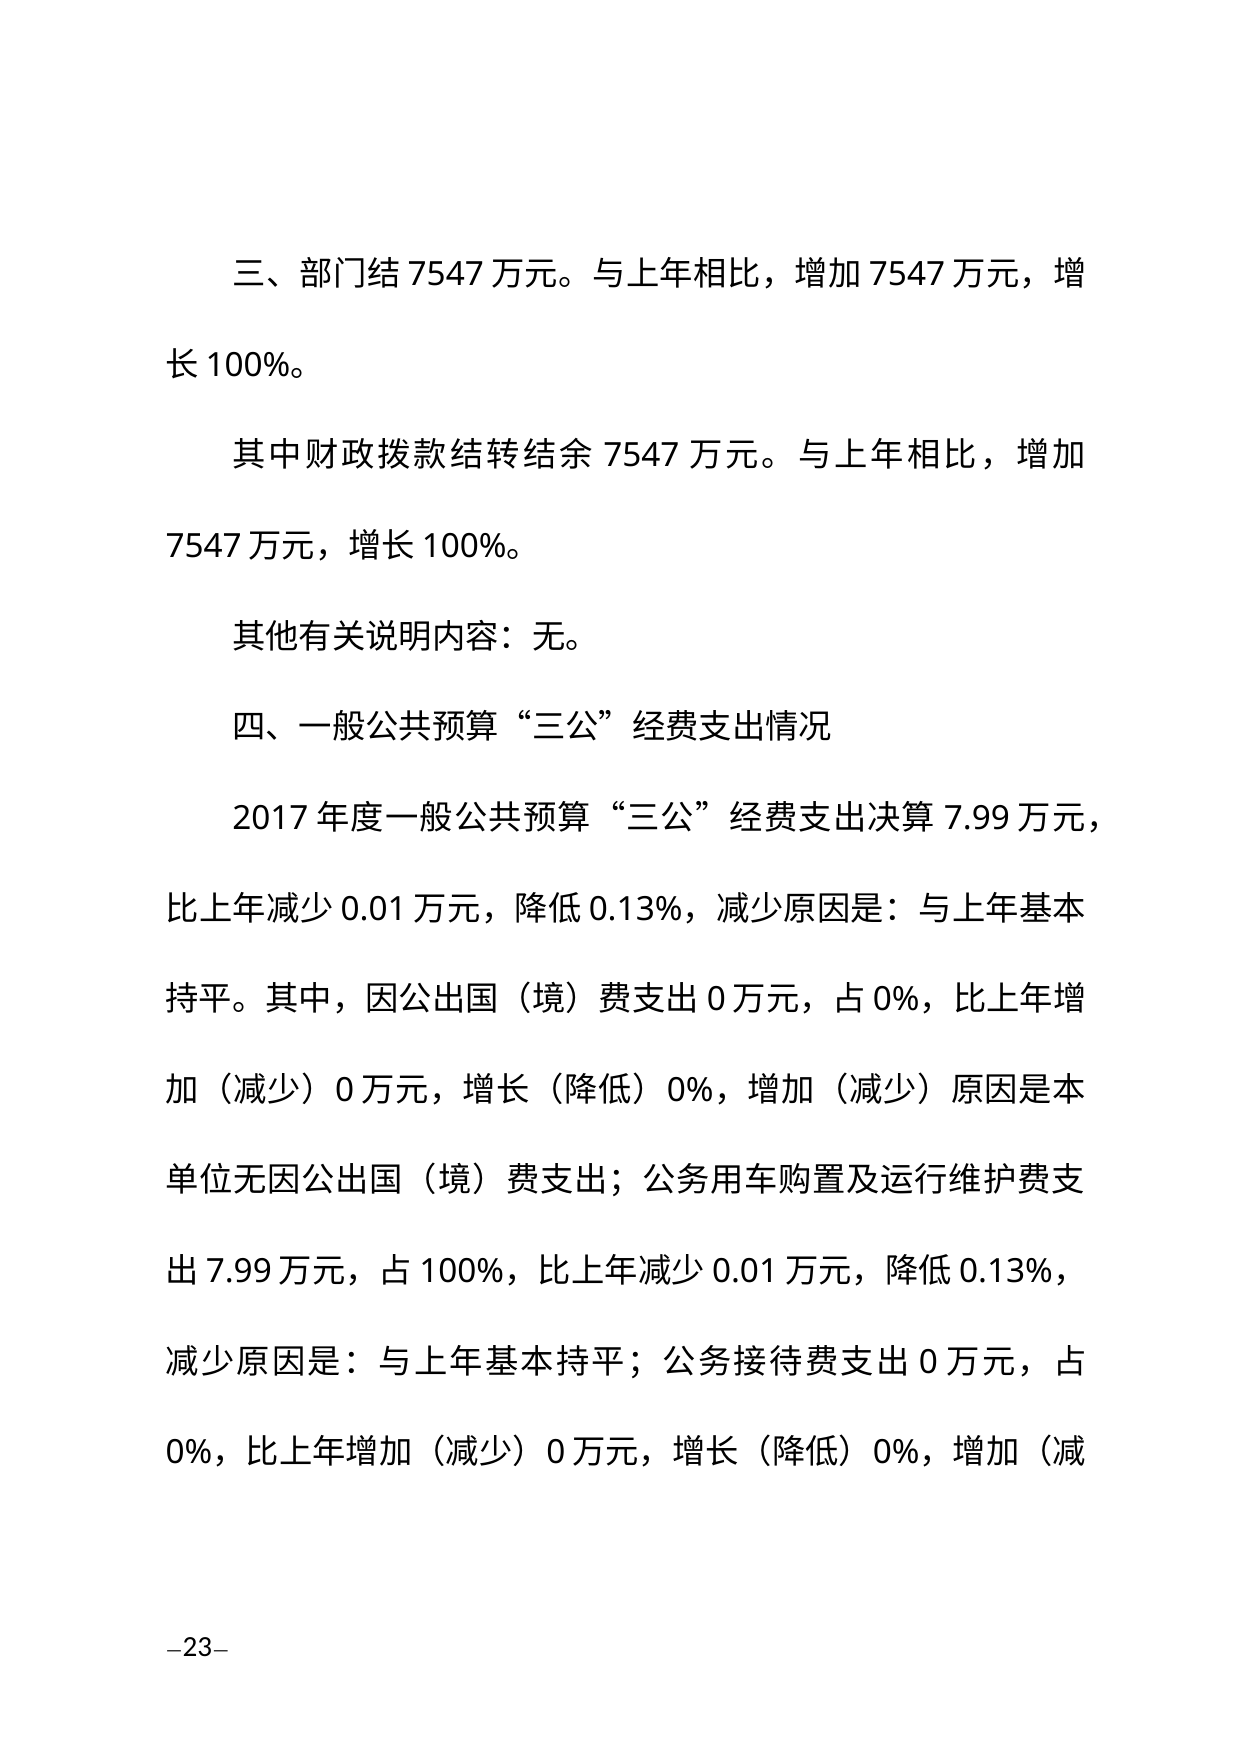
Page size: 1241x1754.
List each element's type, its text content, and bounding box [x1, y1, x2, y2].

text 四、一般公共预算“三公”经费支出情况 [165, 679, 1087, 769]
text 三、部门结7547万元。与上年相比，增加7547万元，增长100%。 [165, 226, 1087, 407]
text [165, 769, 1087, 1494]
text 其他有关说明内容：无。 [165, 588, 1087, 679]
text 其中财政拨款结转结余7547万元。与上年相比，增加7547万元，增长100%。 [165, 407, 1087, 588]
